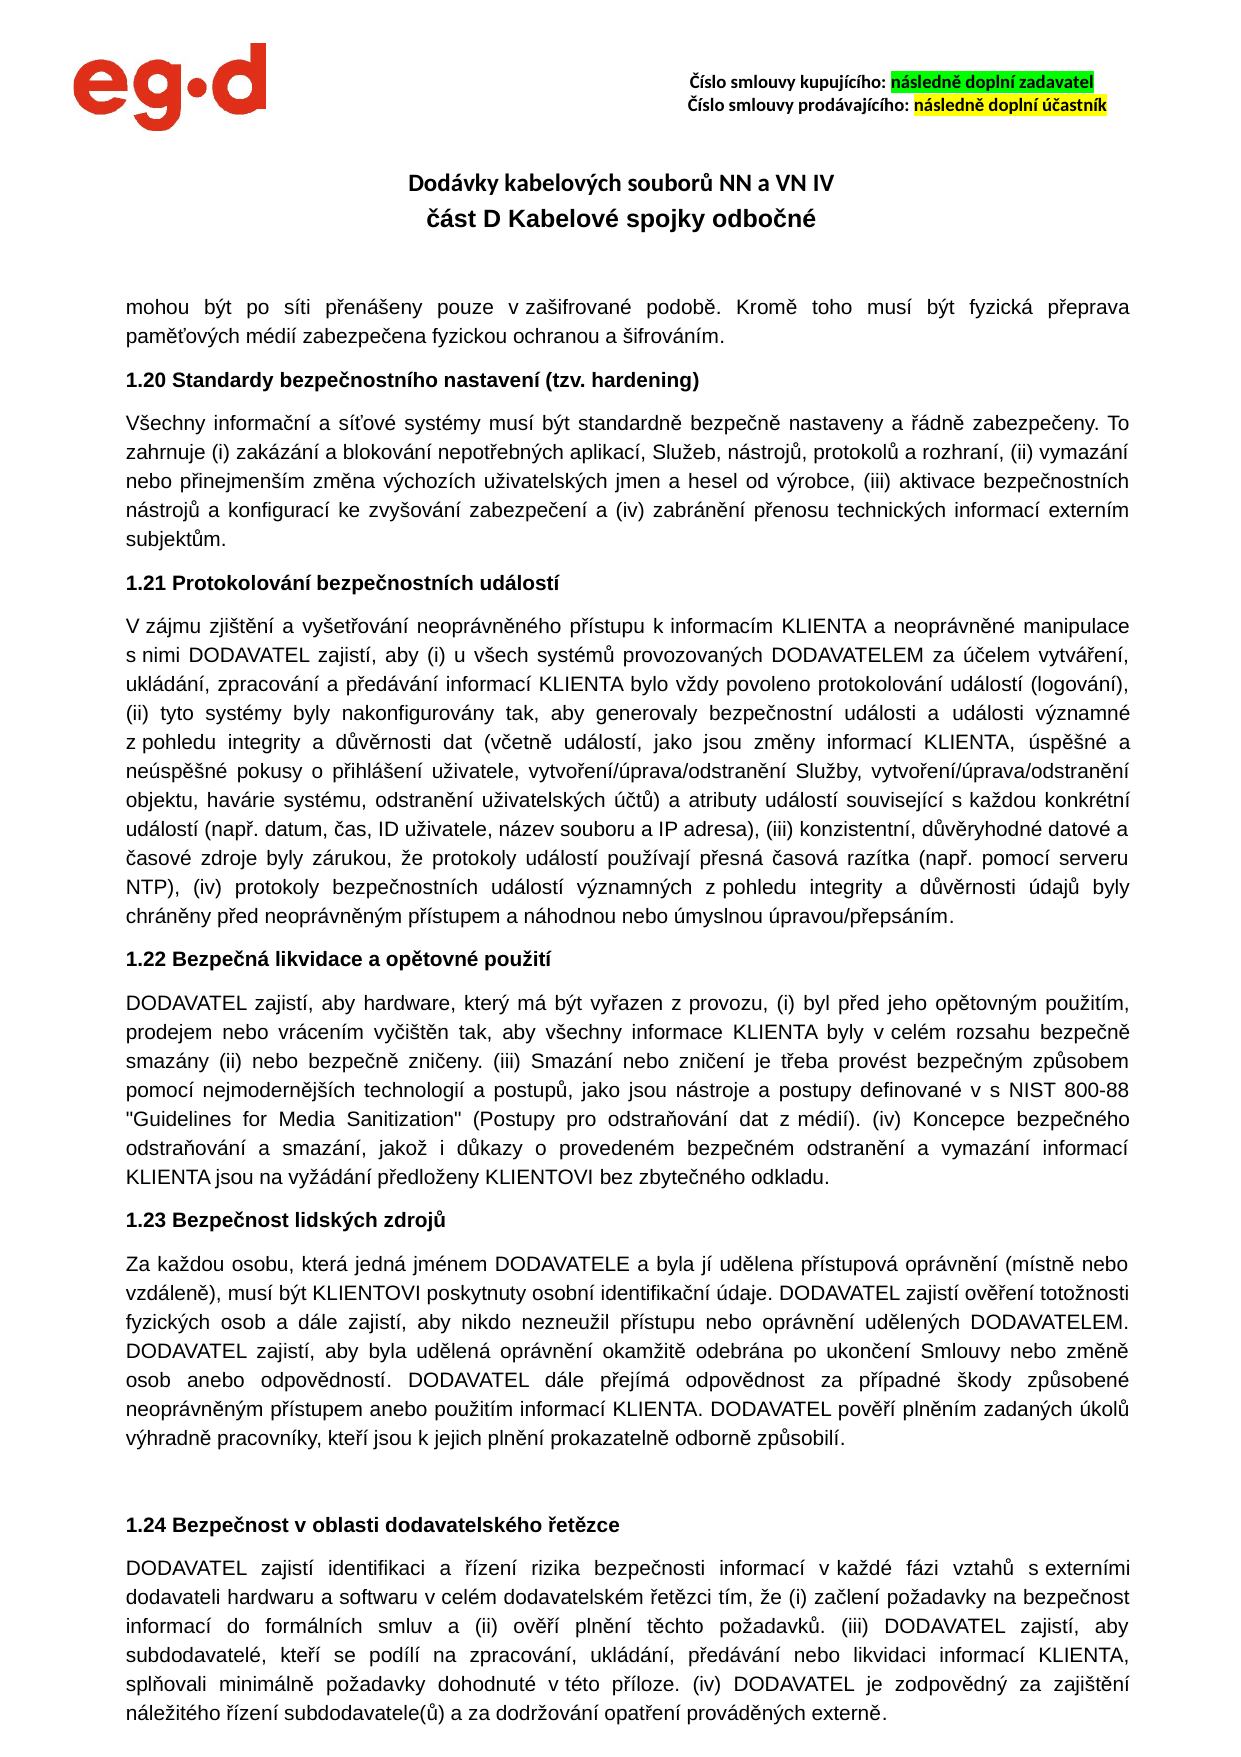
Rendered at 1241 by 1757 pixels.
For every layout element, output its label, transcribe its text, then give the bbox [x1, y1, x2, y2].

text V zájmu zjištění a vyšetřování neoprávněného přístupu k informacím KLIENTA a neoprávněné manipulace s nimi DODAVATEL zajistí, aby (i) u všech systémů provozovaných DODAVATELEM za účelem vytváření, ukládání, zpracování a předávání informací KLIENTA bylo vždy povoleno protokolování událostí (logování), (ii) tyto systémy byly nakonfigurovány tak, aby generovaly bezpečnostní události a události významné z pohledu integrity a důvěrnosti dat (včetně událostí, jako jsou změny informací KLIENTA, úspěšné a neúspěšné pokusy o přihlášení uživatele, vytvoření/úprava/odstranění Služby, vytvoření/úprava/odstranění objektu, havárie systému, odstranění uživatelských účtů) a atributy událostí související s každou konkrétní událostí (např. datum, čas, ID uživatele, název souboru a IP adresa), (iii) konzistentní, důvěryhodné datové a časové zdroje byly zárukou, že protokoly událostí používají přesná časová razítka (např. pomocí serveru NTP), (iv) protokoly bezpečnostních událostí významných z pohledu integrity a důvěrnosti údajů byly chráněny před neoprávněným přístupem a náhodnou nebo úmyslnou úpravou/přepsáním. [126, 614, 1130, 928]
text DODAVATEL zajistí, aby hardware, který má být vyřazen z provozu, (i) byl před jeho opětovným použitím, prodejem nebo vrácením vyčištěn tak, aby všechny informace KLIENTA byly v celém rozsahu bezpečně smazány (ii) nebo bezpečně zničeny. (iii) Smazání nebo zničení je třeba provést bezpečným způsobem pomocí nejmodernějších technologií a postupů, jako jsou nástroje a postupy definované v s NIST 800-88 "Guidelines for Media Sanitization" (Postupy pro odstraňování dat z médií). (iv) Koncepce bezpečného odstraňování a smazání, jakož i důkazy o provedeném bezpečném odstranění a vymazání informací KLIENTA jsou na vyžádání předloženy KLIENTOVI bez zbytečného odkladu. [126, 991, 1130, 1188]
picture [73, 43, 266, 131]
text 1.20 Standardy bezpečnostního nastavení (tzv. hardening) [126, 368, 1130, 392]
text 1.21 Protokolování bezpečnostních událostí [126, 571, 1130, 594]
text 1.24 Bezpečnost v oblasti dodavatelského řetězce [126, 1512, 1130, 1536]
text Za každou osobu, která jedná jménem DODAVATELE a byla jí udělena přístupová oprávnění (místně nebo vzdáleně), musí být KLIENTOVI poskytnuty osobní identifikační údaje. DODAVATEL zajistí ověření totožnosti fyzických osob a dále zajistí, aby nikdo nezneužil přístupu nebo oprávnění udělených DODAVATELEM. DODAVATEL zajistí, aby byla udělená oprávnění okamžitě odebrána po ukončení Smlouvy nebo změně osob anebo odpovědností. DODAVATEL dále přejímá odpovědnost za případné škody způsobené neoprávněným přístupem anebo použitím informací KLIENTA. DODAVATEL pověří plněním zadaných úkolů výhradně pracovníky, kteří jsou k jejich plnění prokazatelně odborně způsobilí. [126, 1252, 1130, 1449]
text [126, 295, 1130, 348]
text Všechny informační a síťové systémy musí být standardně bezpečně nastaveny a řádně zabezpečeny. To zahrnuje (i) zakázání a blokování nepotřebných aplikací, Služeb, nástrojů, protokolů a rozhraní, (ii) vymazání nebo přinejmenším změna výchozích uživatelských jmen a hesel od výrobce, (iii) aktivace bezpečnostních nástrojů a konfigurací ke zvyšování zabezpečení a (iv) zabránění přenosu technických informací externím subjektům. [126, 411, 1130, 551]
text DODAVATEL zajistí identifikaci a řízení rizika bezpečnosti informací v každé fázi vztahů s externími dodavateli hardwaru a softwaru v celém dodavatelském řetězci tím, že (i) začlení požadavky na bezpečnost informací do formálních smluv a (ii) ověří plnění těchto požadavků. (iii) DODAVATEL zajistí, aby subdodavatelé, kteří se podílí na zpracování, ukládání, předávání nebo likvidaci informací KLIENTA, splňovali minimálně požadavky dohodnuté v této příloze. (iv) DODAVATEL je zodpovědný za zajištění náležitého řízení subdodavatele(ů) a za dodržování opatření prováděných externě. [126, 1556, 1130, 1725]
text 1.23 Bezpečnost lidských zdrojů [126, 1208, 1130, 1232]
text 1.22 Bezpečná likvidace a opětovné použití [126, 947, 1130, 971]
